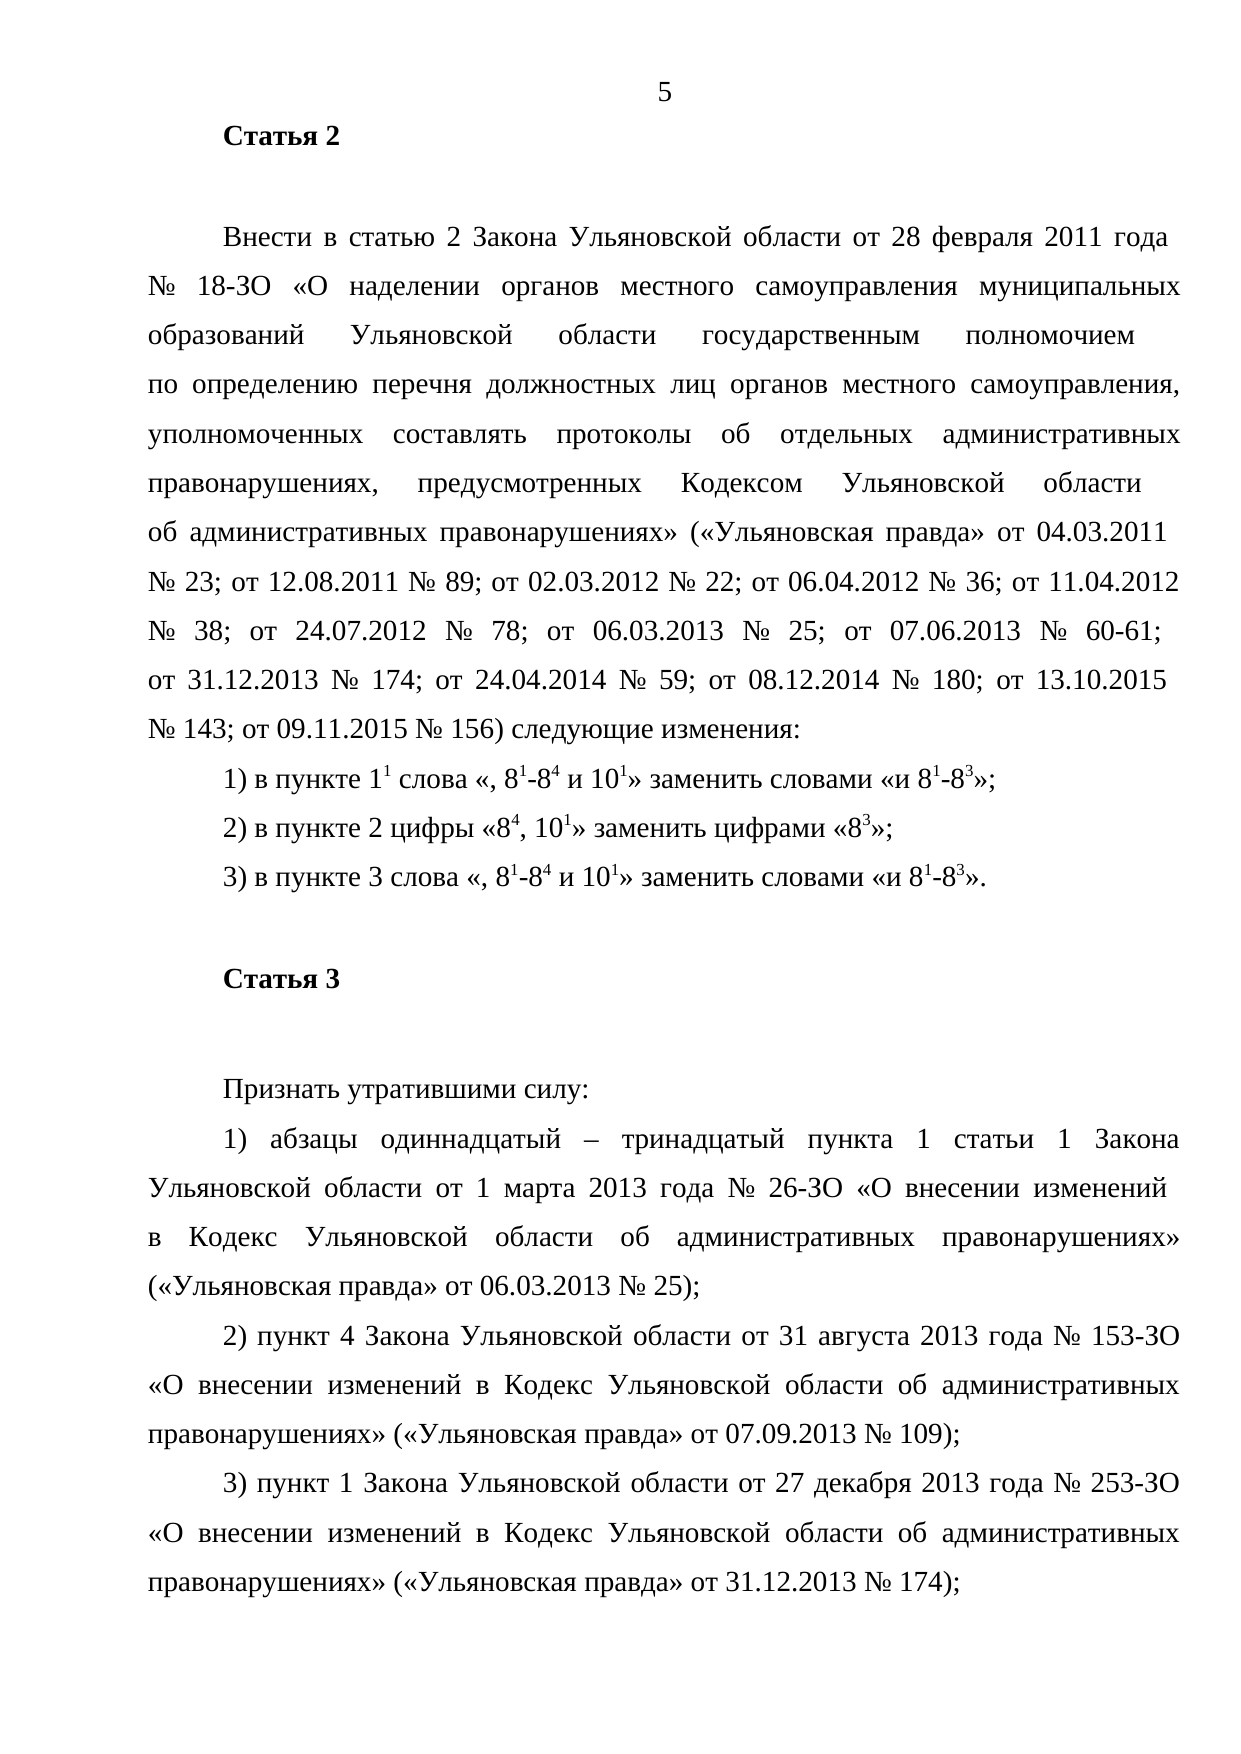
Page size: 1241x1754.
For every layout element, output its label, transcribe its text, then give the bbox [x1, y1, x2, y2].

text 2) пункт 4 Закона Ульяновской области от 31 августа 2013 года № 153-ЗО «О внесении изменений в Кодекс Ульяновской области об административных правонарушениях» («Ульяновская правда» от 07.09.2013 № 109); [148, 1318, 1181, 1450]
text 1) абзацы одиннадцатый – тринадцатый пункта 1 статьи 1 Закона Ульяновской области от 1 марта 2013 года № 26-ЗО «О внесении изменений в Кодекс Ульяновской области об административных правонарушениях» («Ульяновская правда» от 06.03.2013 № 25); [148, 1121, 1181, 1302]
text 1) в пункте 11 слова «, 81-84 и 101» заменить словами «и 81-83»; [148, 761, 1181, 794]
text Статья 2 [148, 118, 1181, 152]
text 3) в пункте 3 слова «, 81-84 и 101» заменить словами «и 81-83». [148, 859, 1181, 893]
text 2) в пункте 2 цифры «84, 101» заменить цифрами «83»; [148, 810, 1181, 843]
text Признать утратившими силу: [148, 1071, 1181, 1105]
text 3) пункт 1 Закона Ульяновской области от 27 декабря 2013 года № 253-ЗО «О внесении изменений в Кодекс Ульяновской области об административных правонарушениях» («Ульяновская правда» от 31.12.2013 № 174); [148, 1466, 1181, 1598]
text Внести в статью 2 Закона Ульяновской области от 28 февраля 2011 года № 18-ЗО «О наделении органов местного самоуправления муниципальных образований Ульяновской области государственным полномочием по определению перечня должностных лиц органов местного самоуправления, уполномоченных составлять протоколы об отдельных административных правонарушениях, предусмотренных Кодексом Ульяновской области об административных правонарушениях» («Ульяновская правда» от 04.03.2011 № 23; от 12.08.2011 № 89; от 02.03.2012 № 22; от 06.04.2012 № 36; от 11.04.2012 № 38; от 24.07.2012 № 78; от 06.03.2013 № 25; от 07.06.2013 № 60-61; от 31.12.2013 № 174; от 24.04.2014 № 59; от 08.12.2014 № 180; от 13.10.2015 № 143; от 09.11.2015 № 156) следующие изменения: [148, 219, 1181, 745]
text Статья 3 [148, 961, 1181, 995]
